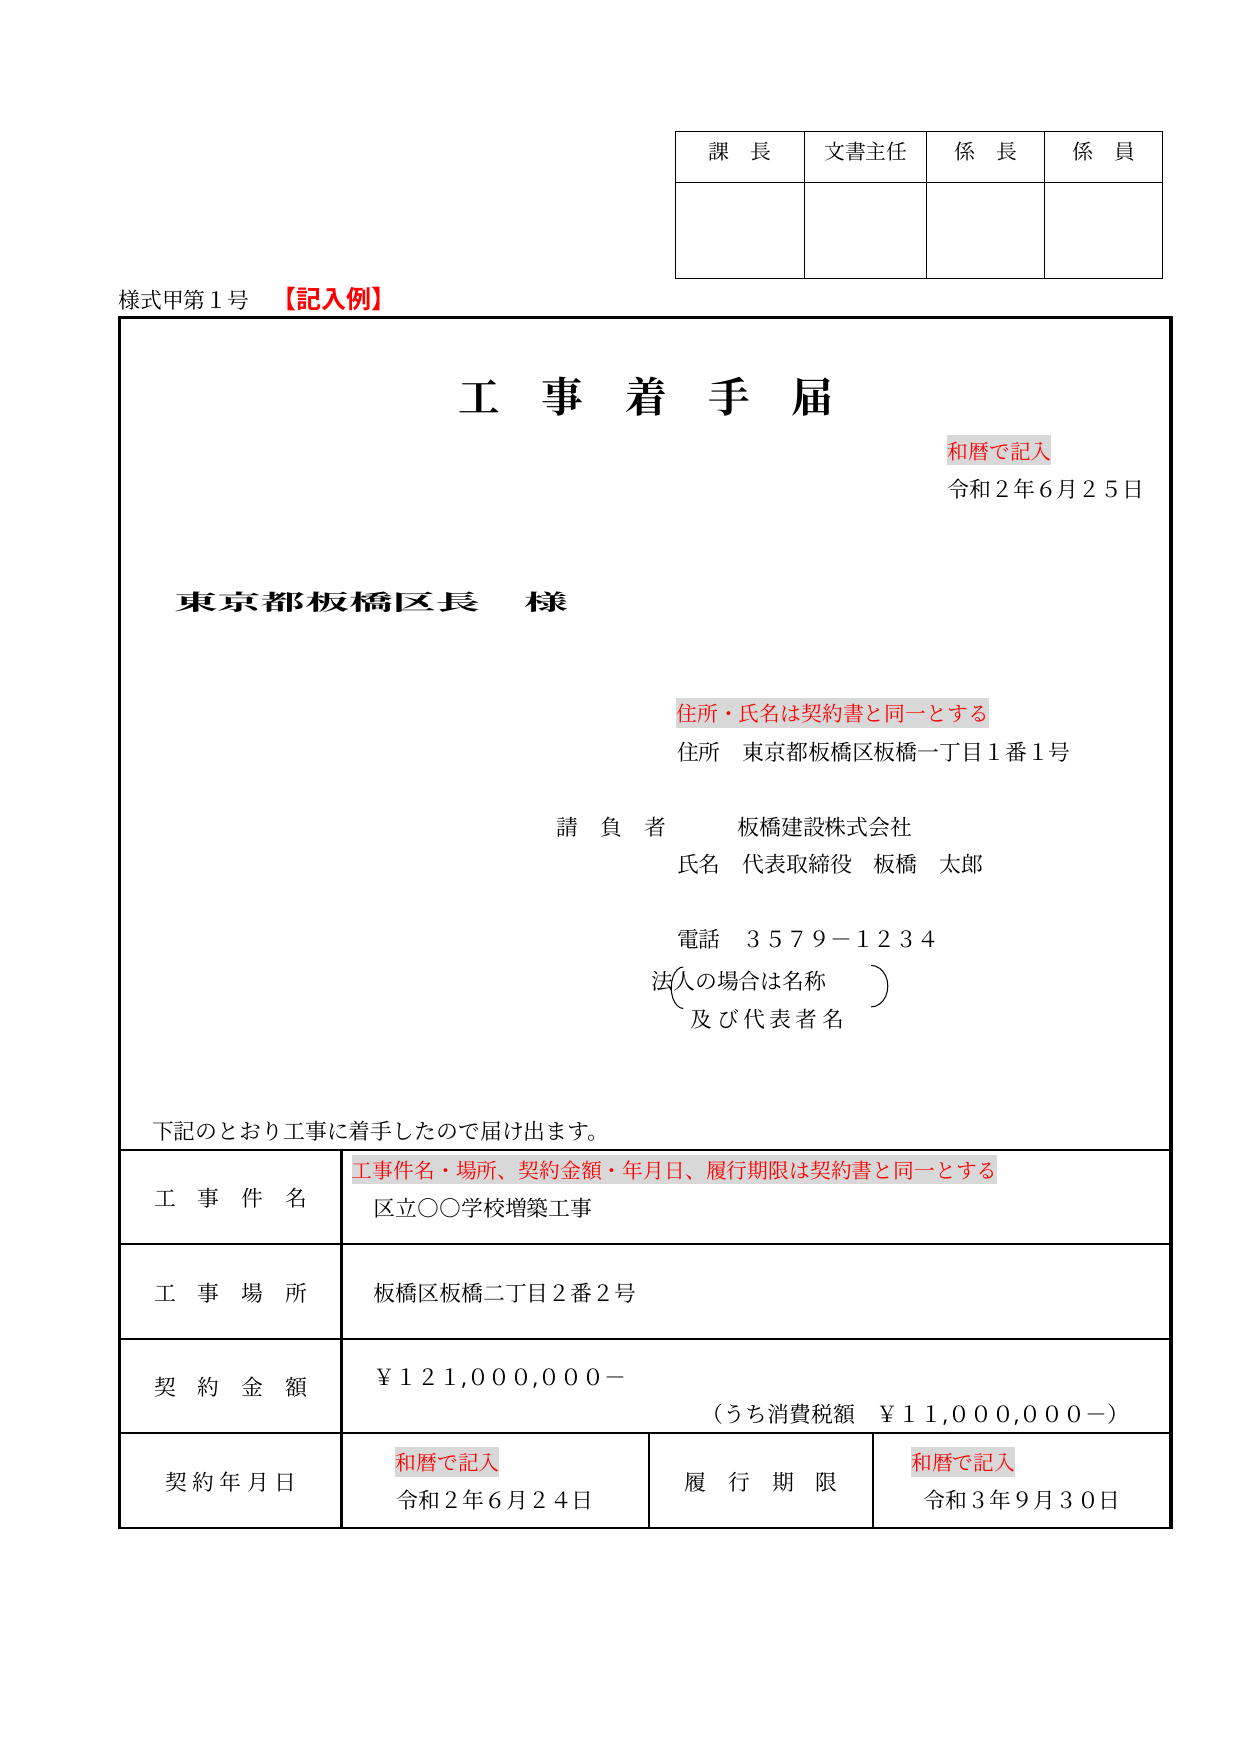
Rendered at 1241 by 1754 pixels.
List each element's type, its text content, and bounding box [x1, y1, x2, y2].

table_cell ￥１２１,０００,０００－ （うち消費税額 ￥１１,０００,０００－） [343, 1340, 1169, 1432]
table_cell [676, 183, 804, 277]
table_cell 和暦で記入 令和３年９月３０日 [874, 1434, 1169, 1527]
table_cell [927, 183, 1044, 277]
table_cell 工 事 場 所 [121, 1245, 340, 1338]
table_cell 履 行 期 限 [650, 1434, 872, 1527]
table_header 工 事 着 手 届 和暦で記入 令和２年６月２５日 東京都板橋区長 様 住所・氏名は契約書と同一とする 住所 東京都板橋区板橋一丁目１番１号 請 負 者 板橋建設株式会社 氏名 代表取締役 板橋 太郎 電話 ３５７９－１２３４ 法人の場合は名称 及び代表者名 下記のとおり工事に着手したので届け出ます。 [121, 319, 1169, 1149]
table_header 係 長 [927, 132, 1044, 182]
table_header 文書主任 [805, 132, 926, 182]
table_cell 工 事 件 名 [121, 1151, 340, 1243]
table_cell 板橋区板橋二丁目２番２号 [343, 1245, 1169, 1338]
table_cell [1045, 183, 1162, 277]
table_header 課 長 [676, 132, 804, 182]
table_cell 契 約 金 額 [121, 1340, 340, 1432]
table_cell 工事件名・場所、契約金額・年月日、履行期限は契約書と同一とする 区立○○学校増築工事 [343, 1151, 1169, 1243]
table_cell 契約年月日 [121, 1434, 340, 1527]
table_cell 和暦で記入 令和２年６月２４日 [343, 1434, 648, 1527]
text 様式甲第１号 【記入例】 [118, 278, 1181, 316]
table_header 係 員 [1045, 132, 1162, 182]
table_cell [805, 183, 926, 277]
